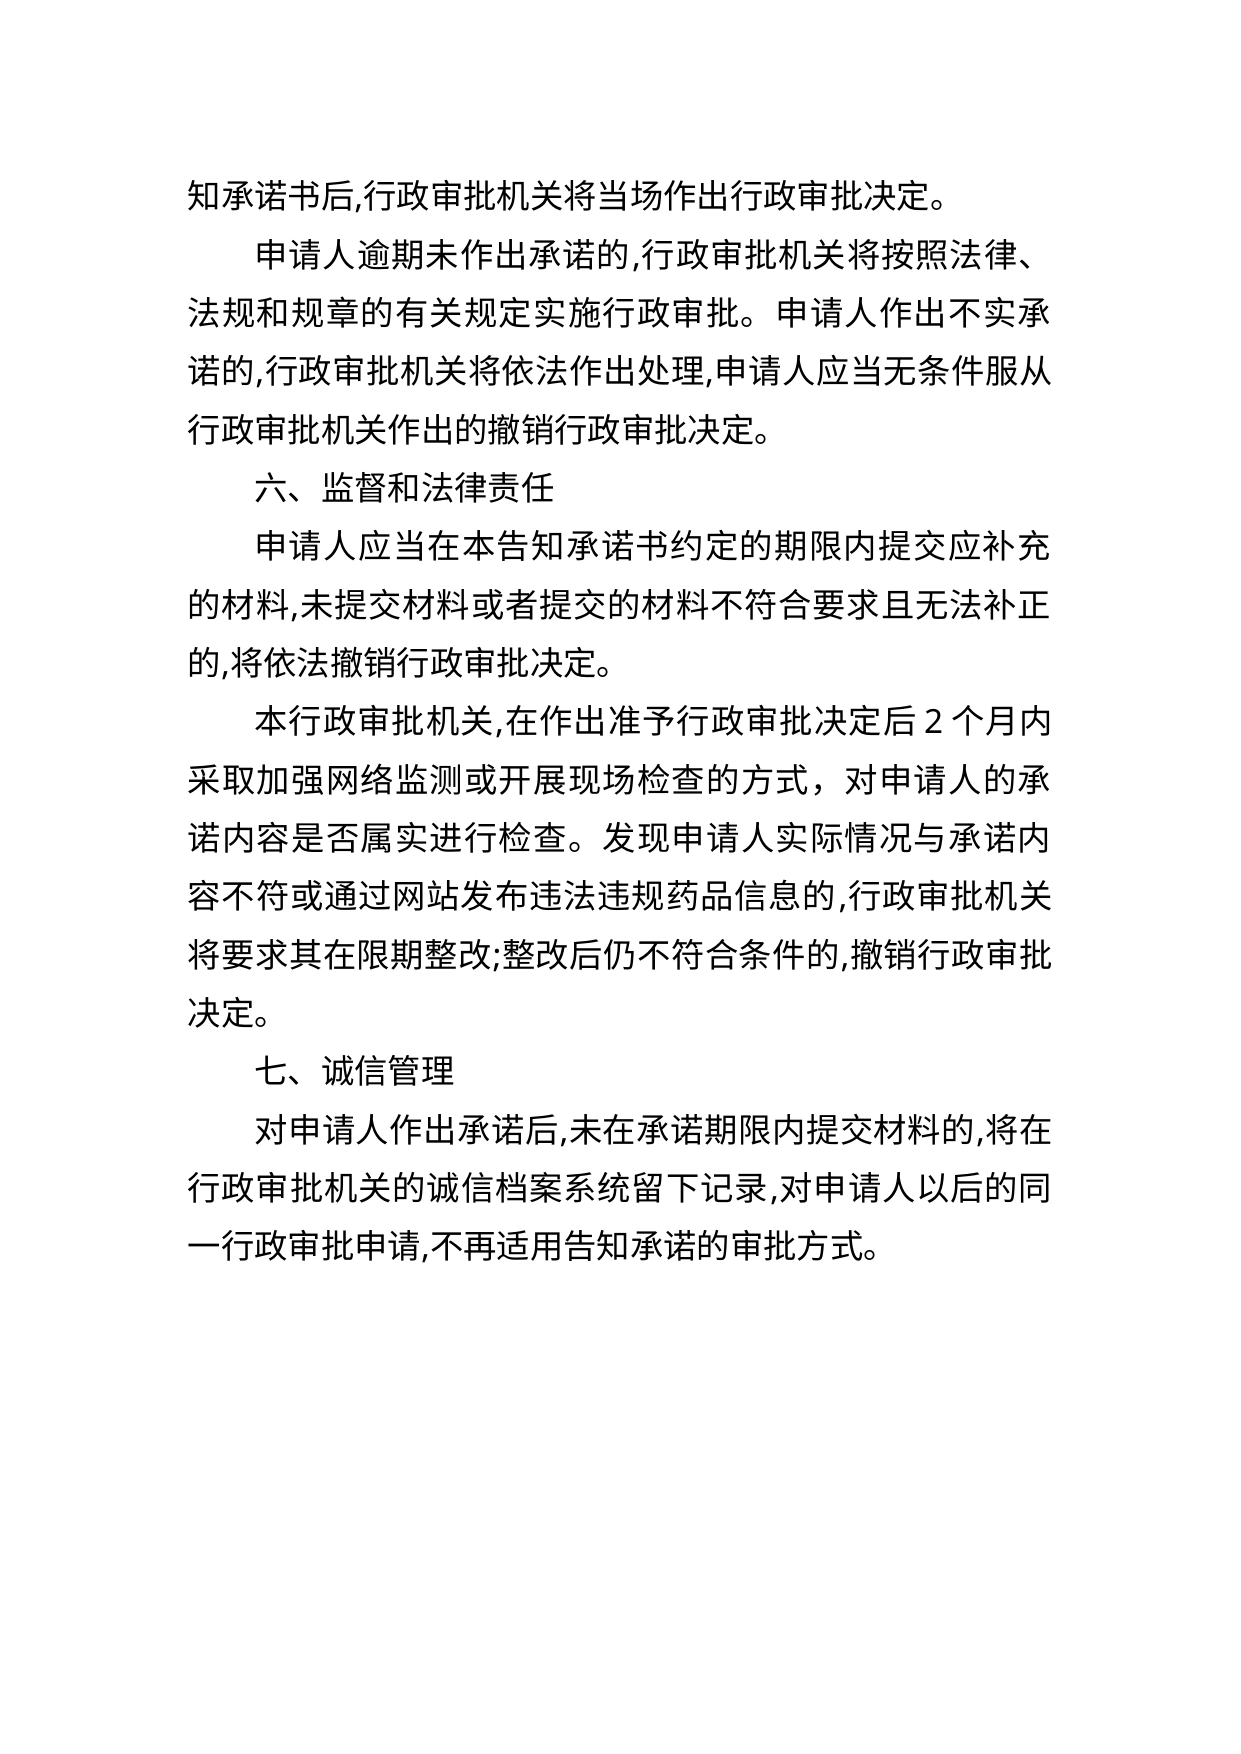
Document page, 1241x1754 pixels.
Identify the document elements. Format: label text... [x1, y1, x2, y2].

text 申请人应当在本告知承诺书约定的期限内提交应补充的材料,未提交材料或者提交的材料不符合要求且无法补正的,将依法撤销行政审批决定。 [187, 512, 1053, 687]
text 申请人逾期未作出承诺的,行政审批机关将按照法律、法规和规章的有关规定实施行政审批。申请人作出不实承诺的,行政审批机关将依法作出处理,申请人应当无条件服从行政审批机关作出的撤销行政审批决定。 [187, 220, 1053, 454]
text 七、诚信管理 [187, 1037, 1053, 1095]
text 本行政审批机关,在作出准予行政审批决定后2个月内采取加强网络监测或开展现场检查的方式，对申请人的承诺内容是否属实进行检查。发现申请人实际情况与承诺内容不符或通过网站发布违法违规药品信息的,行政审批机关将要求其在限期整改;整改后仍不符合条件的,撤销行政审批决定。 [187, 687, 1053, 1037]
text 对申请人作出承诺后,未在承诺期限内提交材料的,将在行政审批机关的诚信档案系统留下记录,对申请人以后的同一行政审批申请,不再适用告知承诺的审批方式。 [187, 1095, 1053, 1270]
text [187, 162, 1053, 220]
text 六、监督和法律责任 [187, 454, 1053, 512]
